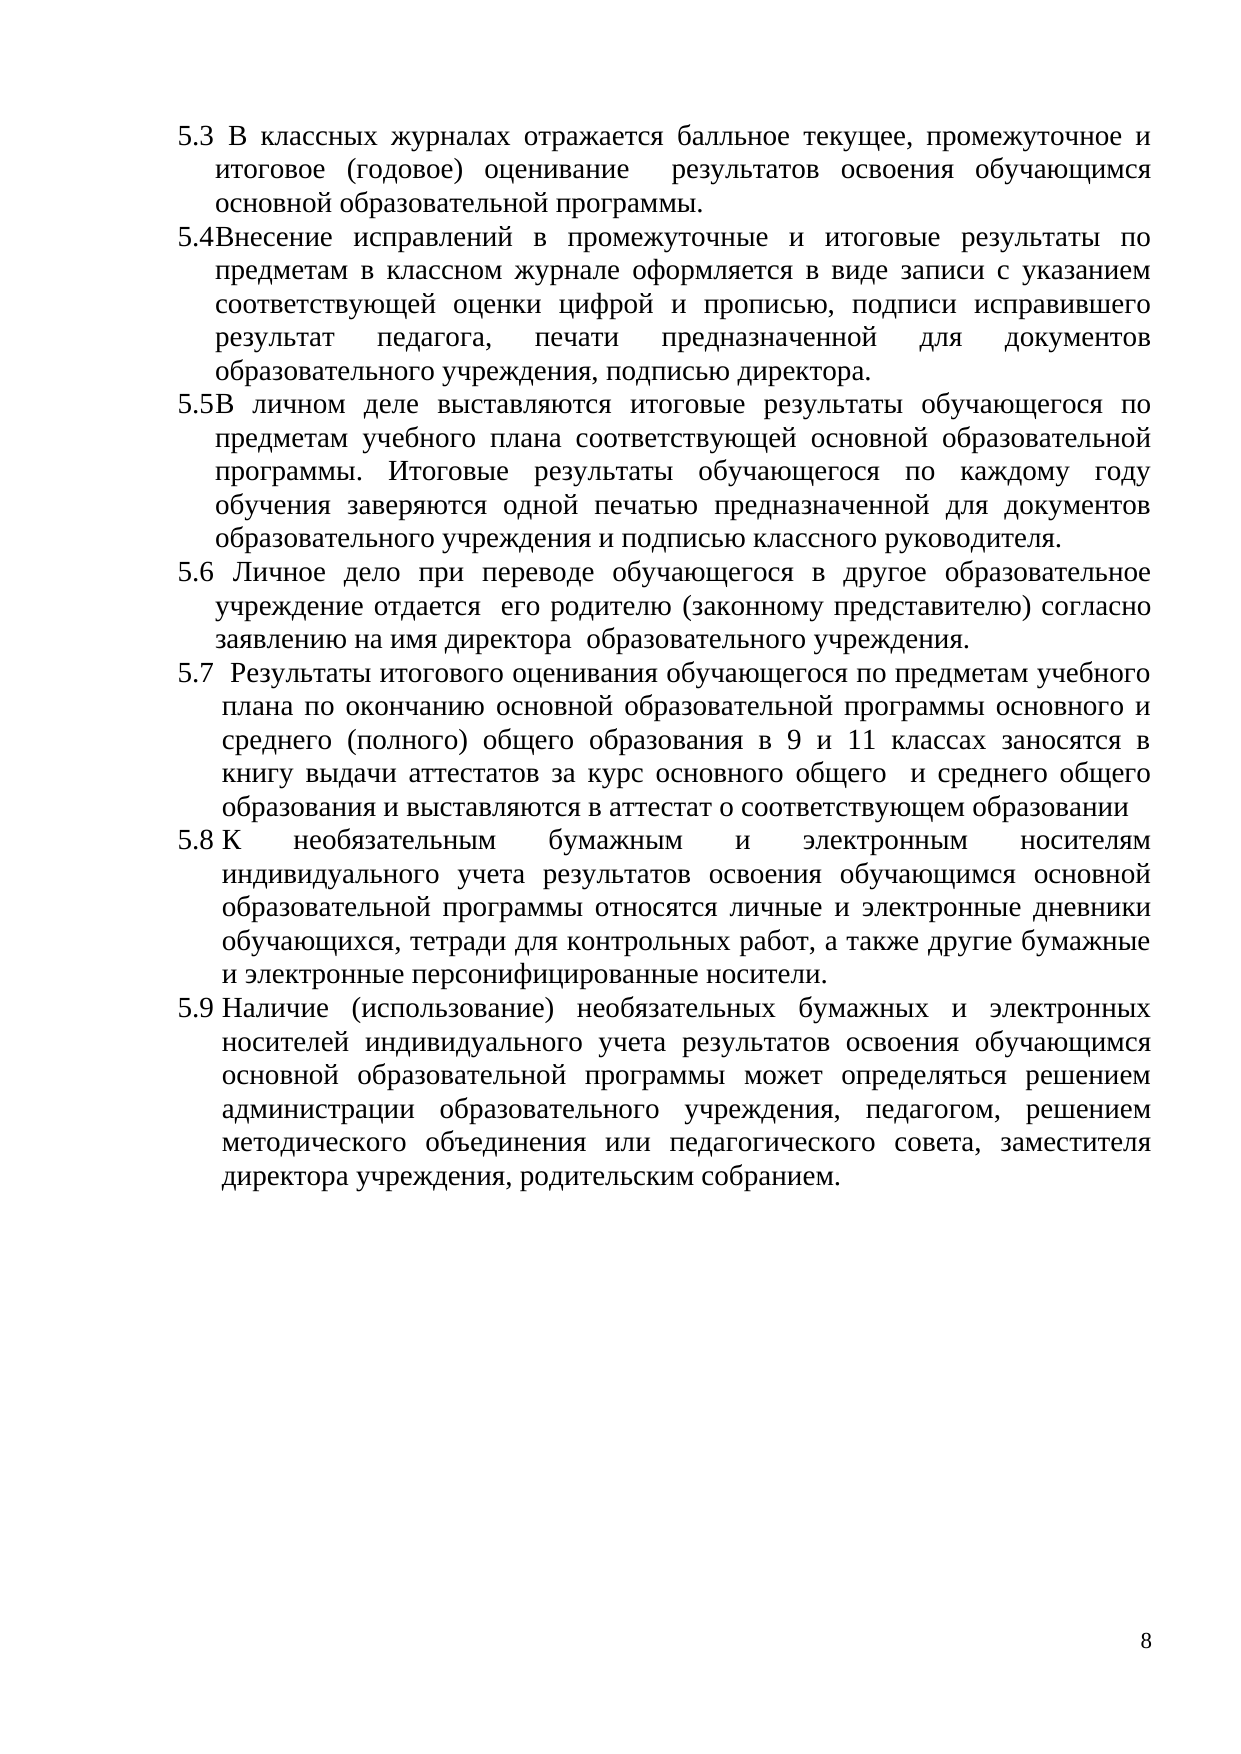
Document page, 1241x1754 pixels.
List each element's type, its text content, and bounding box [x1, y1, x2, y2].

list В личном деле выставляются итоговые результаты обучающегося по предметам учебного плана соответствующей основной образовательной программы. Итоговые результаты обучающегося по каждому году обучения заверяются одной печатью предназначенной для документов образовательного учреждения и подписью классного руководителя. [177, 386, 1152, 554]
list Наличие (использование) необязательных бумажных и электронных носителей индивидуального учета результатов освоения обучающимся основной образовательной программы может определяться решением администрации образовательного учреждения, педагогом, решением методического объединения или педагогического совета, заместителя директора учреждения, родительским собранием. [177, 990, 1152, 1191]
list Результаты итогового оценивания обучающегося по предметам учебного плана по окончанию основной образовательной программы основного и среднего (полного) общего образования в 9 и 11 классах заносятся в книгу выдачи аттестатов за курс основного общего и среднего общего образования и выставляются в аттестат о соответствующем образовании [177, 655, 1152, 822]
list В классных журналах отражается балльное текущее, промежуточное и итоговое (годовое) оценивание результатов освоения обучающимся основной образовательной программы. [177, 118, 1152, 219]
list Личное дело при переводе обучающегося в другое образовательное учреждение отдается его родителю (законному представителю) согласно заявлению на имя директора образовательного учреждения. [177, 554, 1152, 655]
list К необязательным бумажным и электронным носителям индивидуального учета результатов освоения обучающимся основной образовательной программы относятся личные и электронные дневники обучающихся, тетради для контрольных работ, а также другие бумажные и электронные персонифицированные носители. [177, 822, 1152, 990]
list Внесение исправлений в промежуточные и итоговые результаты по предметам в классном журнале оформляется в виде записи с указанием соответствующей оценки цифрой и прописью, подписи исправившего результат педагога, печати предназначенной для документов образовательного учреждения, подписью директора. [177, 219, 1152, 386]
